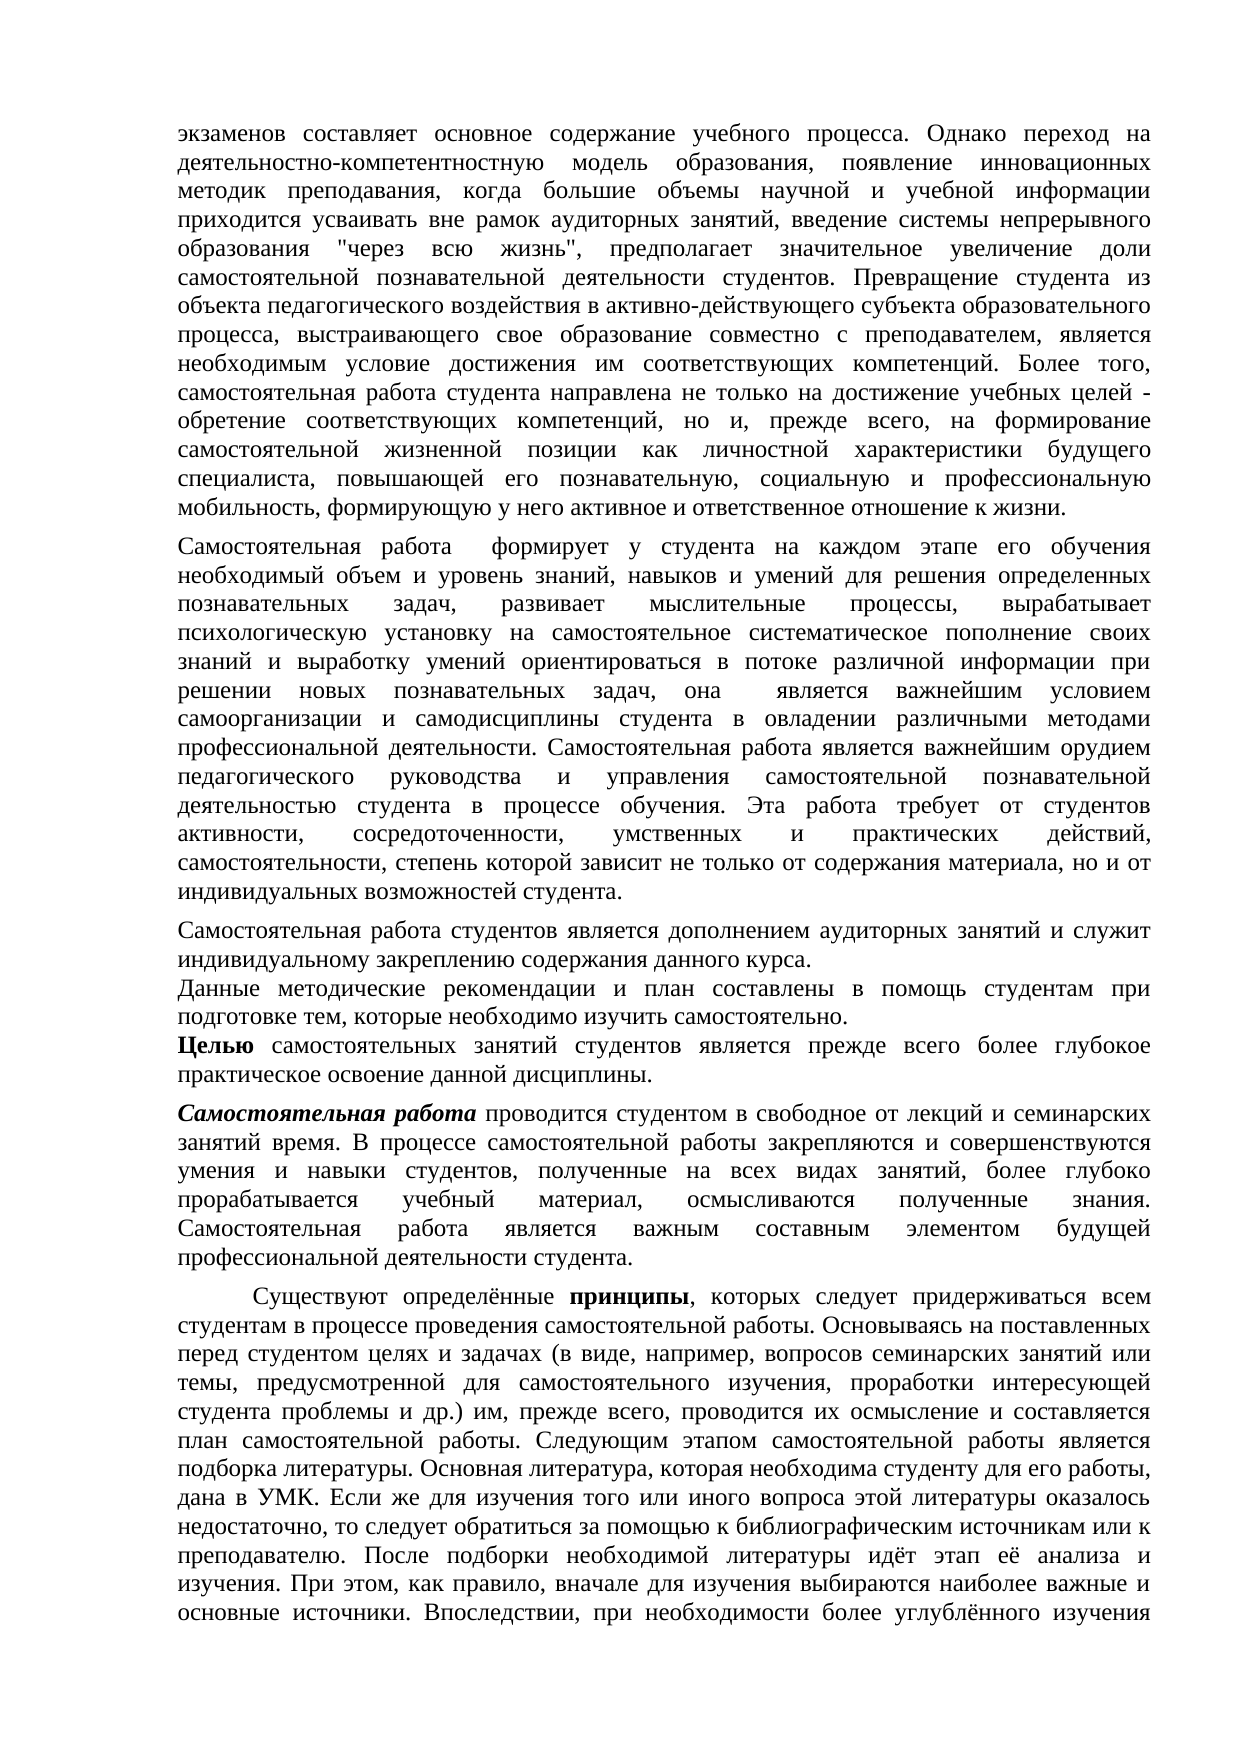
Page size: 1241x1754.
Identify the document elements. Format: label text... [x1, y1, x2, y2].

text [177, 118, 1152, 521]
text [177, 1281, 1152, 1626]
text Самостоятельная работа студентов является дополнением аудиторных занятий и служит индивидуальному закреплению содержания данного курса. [177, 915, 1152, 973]
text Целью самостоятельных занятий студентов является прежде всего более глубокое практическое освоение данной дисциплины. [177, 1030, 1152, 1088]
text Самостоятельная работа проводится студентом в свободное от лекций и семинарских занятий время. В процессе самостоятельной работы закрепляются и совершенствуются умения и навыки студентов, полученные на всех видах занятий, более глубоко прорабатывается учебный материал, осмысливаются полученные знания. Самостоятельная работа является важным составным элементом будущей профессиональной деятельности студента. [177, 1098, 1152, 1271]
text Самостоятельная работа формирует у студента на каждом этапе его обучения необходимый объем и уровень знаний, навыков и умений для решения определенных познавательных задач, развивает мыслительные процессы, вырабатывает психологическую установку на самостоятельное систематическое пополнение своих знаний и выработку умений ориентироваться в потоке различной информации при решении новых познавательных задач, она является важнейшим условием самоорганизации и самодисциплины студента в овладении различными методами профессиональной деятельности. Самостоятельная работа является важнейшим орудием педагогического руководства и управления самостоятельной познавательной деятельностью студента в процессе обучения. Эта работа требует от студентов активности, сосредоточенности, умственных и практических действий, самостоятельности, степень которой зависит не только от содержания материала, но и от индивидуальных возможностей студента. [177, 531, 1152, 905]
text Данные методические рекомендации и план составлены в помощь студентам при подготовке тем, которые необходимо изучить самостоятельно. [177, 973, 1152, 1030]
